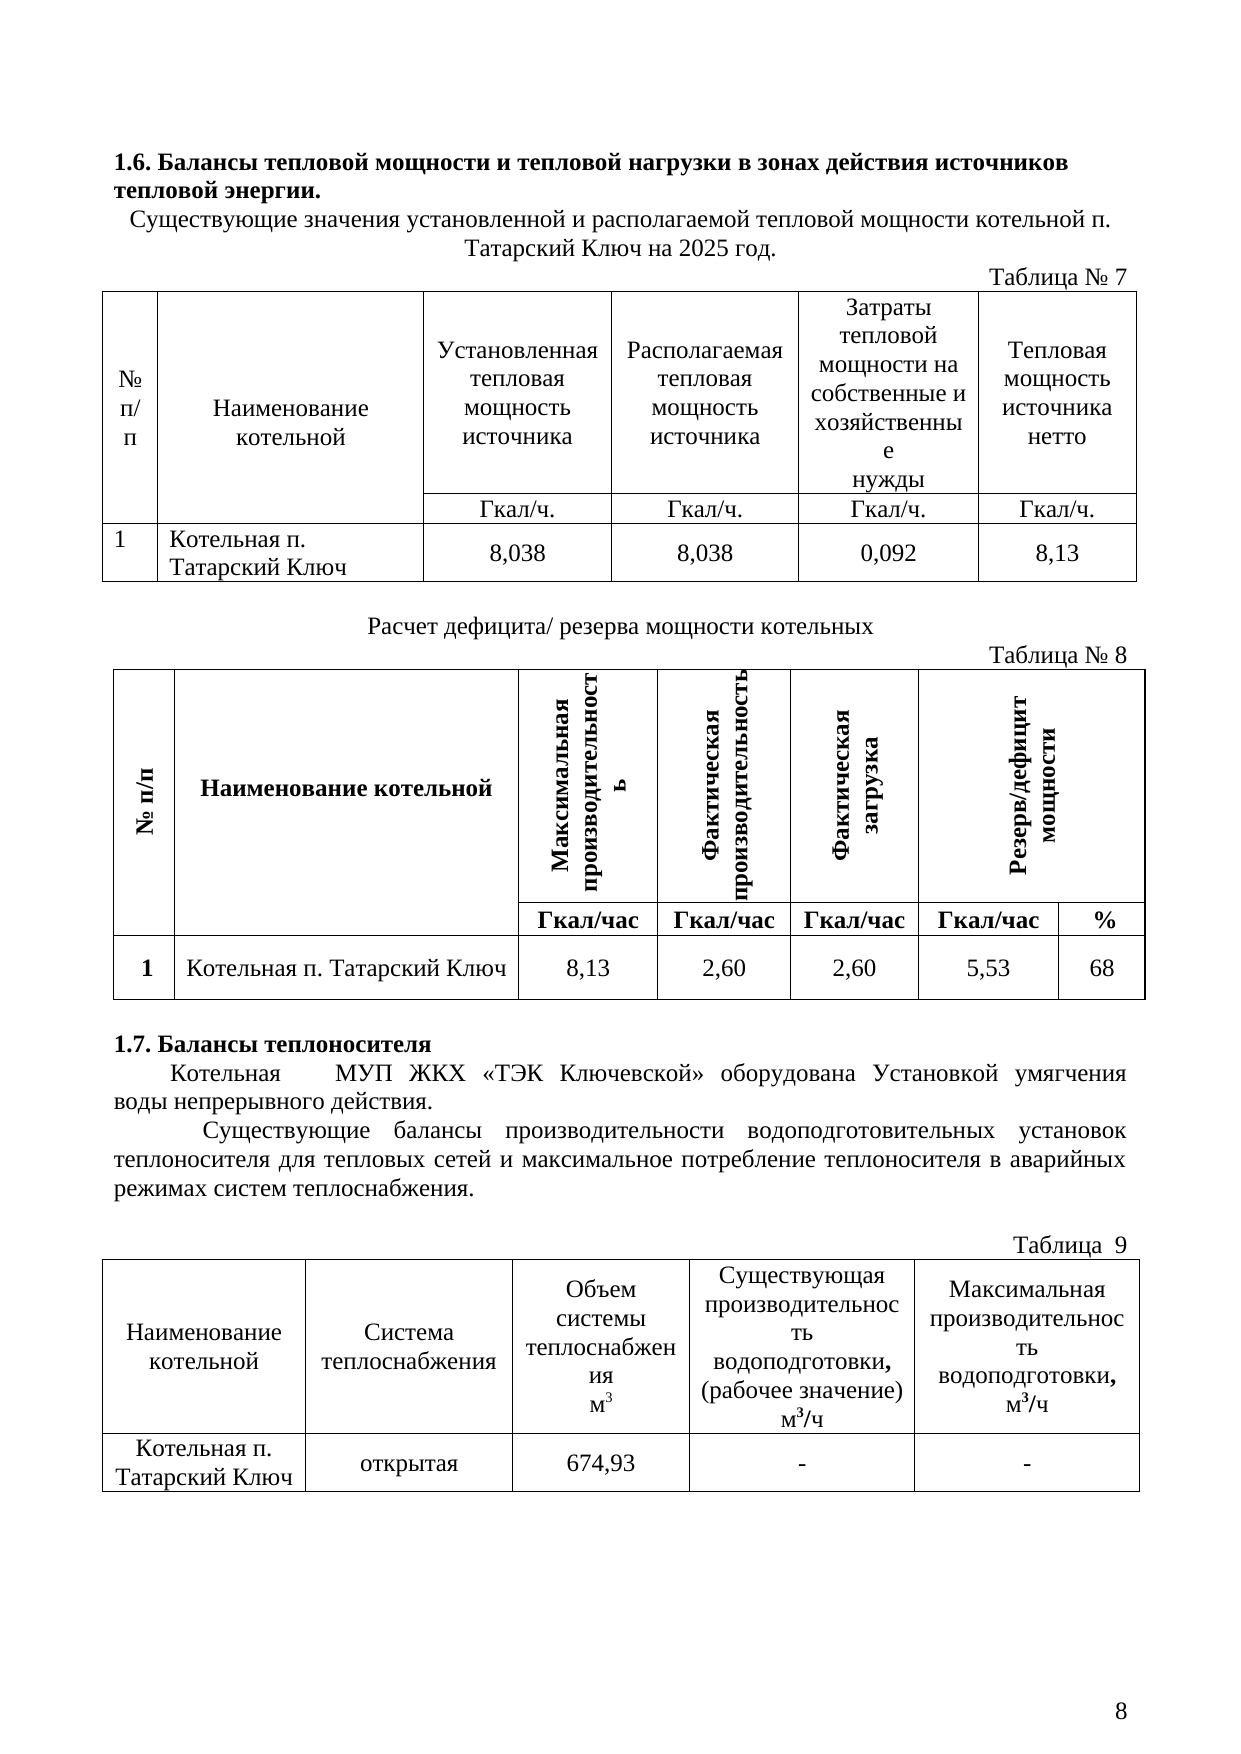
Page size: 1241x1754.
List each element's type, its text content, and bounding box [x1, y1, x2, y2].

table_header Система теплоснабжения [306, 1260, 512, 1432]
table_header Установленная тепловая мощность источника [424, 292, 611, 493]
text Котельная МУП ЖКХ «ТЭК Ключевской» оборудована Установкой умягчения воды непрерывного действия. [113, 1058, 1127, 1115]
table_cell открытая [306, 1434, 512, 1491]
table_cell 8,13 [979, 524, 1136, 581]
table_cell Гкал/час [658, 903, 790, 935]
table_cell Гкал/ч. [424, 494, 611, 523]
table_cell 5,53 [919, 936, 1058, 999]
table_header Фактическая производительность [658, 670, 790, 902]
table_cell 8,13 [519, 936, 657, 999]
table_cell Гкал/ч. [612, 494, 798, 523]
table_cell Гкал/час [519, 903, 657, 935]
table_cell Гкал/ч. [979, 494, 1136, 523]
table_cell Котельная п. Татарский Ключ [175, 936, 518, 999]
table_header Фактическая загрузка [791, 670, 918, 902]
table_cell 68 [1059, 936, 1144, 999]
table_header Затраты тепловой мощности на собственные и хозяйственные нужды [799, 292, 978, 493]
table_cell 1 [114, 936, 174, 999]
table_header Наименование котельной [158, 292, 423, 523]
text Расчет дефицита/ резерва мощности котельных [113, 611, 1127, 640]
table_header Наименование котельной [103, 1260, 305, 1432]
table_cell Гкал/ч. [799, 494, 978, 523]
text Таблица 9 [151, 1230, 1127, 1259]
table_cell 8,038 [424, 524, 611, 581]
table_cell - [915, 1434, 1139, 1491]
table_header Максимальная производительность [519, 670, 657, 902]
table_header Резерв/дефицит мощности [919, 670, 1144, 902]
table_cell - [690, 1434, 914, 1491]
text 1.7. Балансы теплоносителя [113, 1029, 1127, 1058]
table_header № п/п [114, 670, 174, 935]
table_cell 0,092 [799, 524, 978, 581]
table_cell % [1059, 903, 1144, 935]
table_header № п/п [103, 292, 157, 523]
table_header Тепловая мощность источника нетто [979, 292, 1136, 493]
table_header Наименование котельной [175, 670, 518, 935]
table_header Существующая производительность водоподготовки, (рабочее значение) м3/ч [690, 1260, 914, 1432]
table_cell 2,60 [658, 936, 790, 999]
table_cell Котельная п. Татарский Ключ [158, 524, 423, 581]
text 1.6. Балансы тепловой мощности и тепловой нагрузки в зонах действия источников тепловой энергии. [113, 147, 1127, 204]
text Существующие значения установленной и располагаемой тепловой мощности котельной п. Татарский Ключ на 2025 год. [113, 204, 1127, 262]
table_cell Гкал/час [919, 903, 1058, 935]
text Таблица № 8 [151, 640, 1127, 668]
table_cell Гкал/час [791, 903, 918, 935]
table_cell 2,60 [791, 936, 918, 999]
table_cell Котельная п. Татарский Ключ [103, 1434, 305, 1491]
text Существующие балансы производительности водоподготовительных установок теплоносителя для тепловых сетей и максимальное потребление теплоносителя в аварийных режимах систем теплоснабжения. [113, 1115, 1127, 1201]
table_cell 8,038 [612, 524, 798, 581]
table_header Объем системы теплоснабжения м3 [513, 1260, 689, 1432]
text Таблица № 7 [151, 262, 1127, 291]
table_header Располагаемая тепловая мощность источника [612, 292, 798, 493]
table_header Максимальная производительность водоподготовки, м3/ч [915, 1260, 1139, 1432]
table_cell 674,93 [513, 1434, 689, 1491]
table_cell 1 [103, 524, 157, 581]
